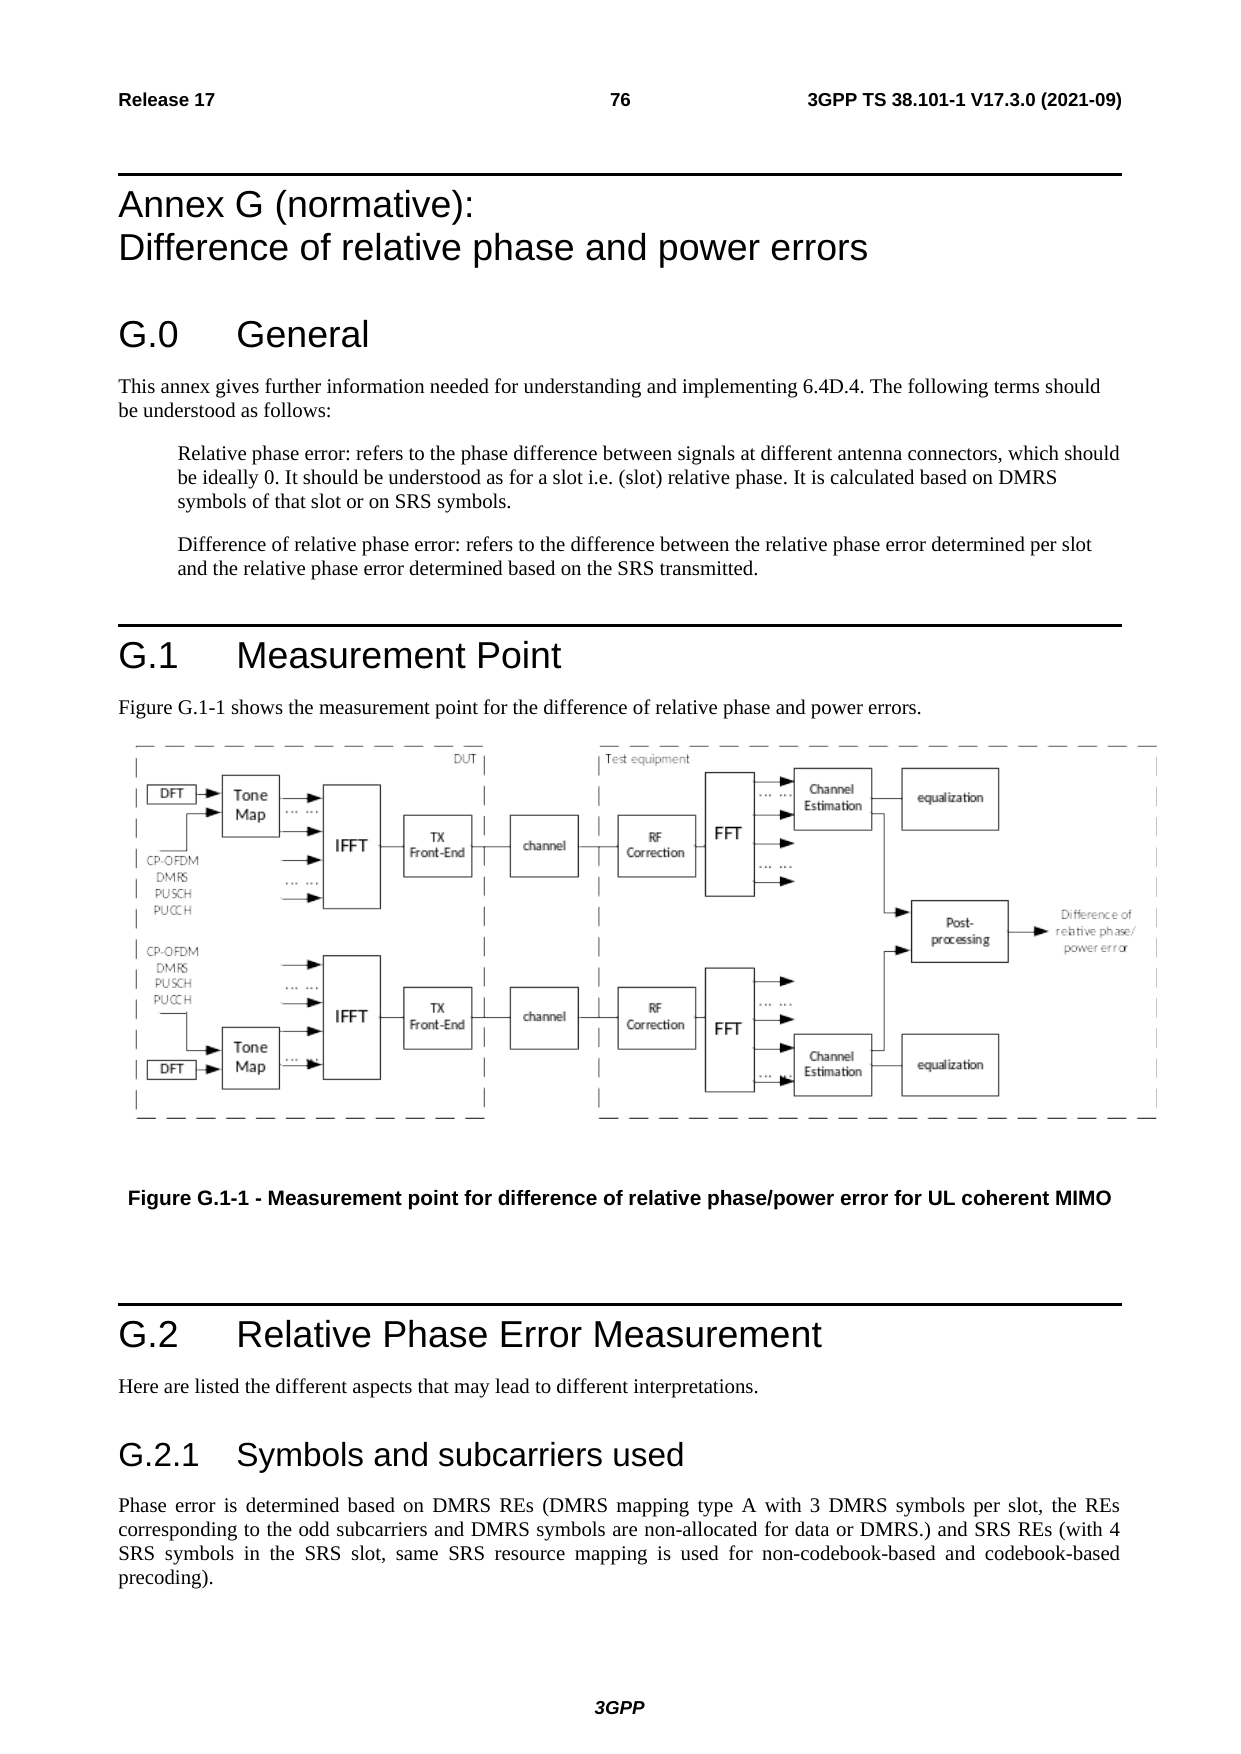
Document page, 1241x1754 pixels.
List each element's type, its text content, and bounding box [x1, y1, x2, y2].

subtitle G.1 Measurement Point [118, 627, 1122, 676]
subtitle G.0 General [118, 302, 1122, 355]
text This annex gives further information needed for understanding and implementing 6.4D.4. The following terms should be understood as follows: [118, 374, 1122, 422]
subtitle G.2 Relative Phase Error Measurement [118, 1306, 1122, 1355]
text Figure G.1-1 shows the measurement point for the difference of relative phase and power errors. [118, 695, 1122, 719]
text Phase error is determined based on DMRS REs (DMRS mapping type A with 3 DMRS symbols per slot, the REs corresponding to the odd subcarriers and DMRS symbols are non-allocated for data or DMRS.) and SRS REs (with 4 SRS symbols in the SRS slot, same SRS resource mapping is used for non-codebook-based and codebook-based precoding). [118, 1493, 1122, 1589]
subtitle Annex G (normative): Difference of relative phase and power errors [118, 176, 1122, 268]
subtitle G.2.1 Symbols and subcarriers used [118, 1435, 1122, 1474]
text Here are listed the different aspects that may lead to different interpretations. [118, 1374, 1122, 1398]
text Difference of relative phase error: refers to the difference between the relative phase error determined per slot and the relative phase error determined based on the SRS transmitted. [148, 532, 1122, 580]
text Relative phase error: refers to the phase difference between signals at different antenna connectors, which should be ideally 0. It should be understood as for a slot i.e. (slot) relative phase. It is calculated based on DMRS symbols of that slot or on SRS symbols. [148, 441, 1122, 513]
text Figure G.1-1 - Measurement point for difference of relative phase/power error for UL coherent MIMO [118, 1186, 1122, 1210]
